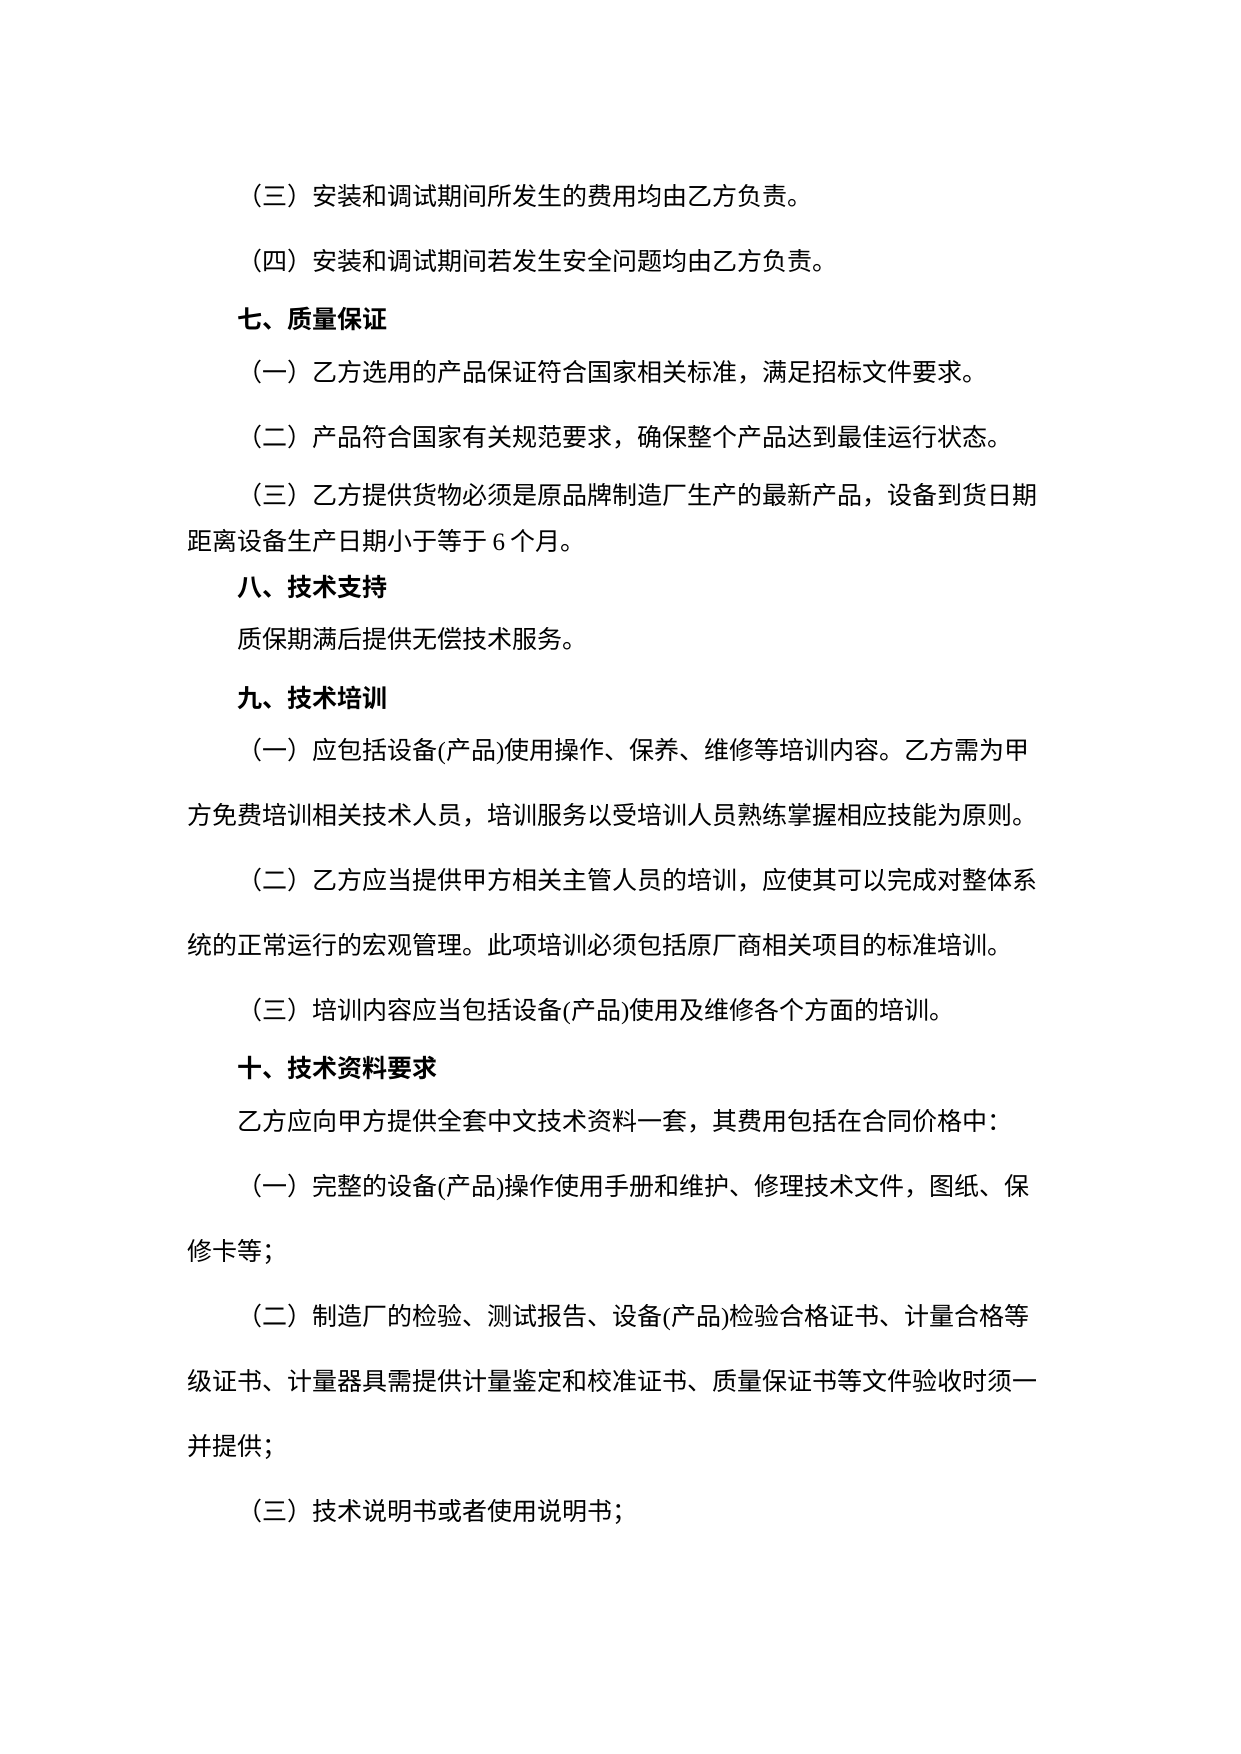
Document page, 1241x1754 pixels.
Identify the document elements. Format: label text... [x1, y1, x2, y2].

text （一）应包括设备(产品)使用操作、保养、维修等培训内容。乙方需为甲方免费培训相关技术人员，培训服务以受培训人员熟练掌握相应技能为原则。 [187, 716, 1053, 846]
text （一）完整的设备(产品)操作使用手册和维护、修理技术文件，图纸、保修卡等； [187, 1152, 1053, 1282]
text 十、技术资料要求 [187, 1041, 1053, 1087]
text （三）乙方提供货物必须是原品牌制造厂生产的最新产品，设备到货日期距离设备生产日期小于等于6个月。 [187, 468, 1053, 559]
text （三）培训内容应当包括设备(产品)使用及维修各个方面的培训。 [187, 976, 1053, 1041]
text 质保期满后提供无偿技术服务。 [187, 605, 1053, 670]
text （二）产品符合国家有关规范要求，确保整个产品达到最佳运行状态。 [187, 403, 1053, 468]
text （三）安装和调试期间所发生的费用均由乙方负责。 [187, 162, 1053, 227]
text （二）乙方应当提供甲方相关主管人员的培训，应使其可以完成对整体系统的正常运行的宏观管理。此项培训必须包括原厂商相关项目的标准培训。 [187, 846, 1053, 976]
text 九、技术培训 [187, 670, 1053, 716]
text （四）安装和调试期间若发生安全问题均由乙方负责。 [187, 227, 1053, 292]
text （二）制造厂的检验、测试报告、设备(产品)检验合格证书、计量合格等级证书、计量器具需提供计量鉴定和校准证书、质量保证书等文件验收时须一并提供； [187, 1282, 1053, 1477]
text 乙方应向甲方提供全套中文技术资料一套，其费用包括在合同价格中： [187, 1087, 1053, 1152]
text 八、技术支持 [187, 559, 1053, 605]
text （一）乙方选用的产品保证符合国家相关标准，满足招标文件要求。 [187, 338, 1053, 403]
text 七、质量保证 [187, 292, 1053, 338]
text （三）技术说明书或者使用说明书； [187, 1477, 1053, 1542]
